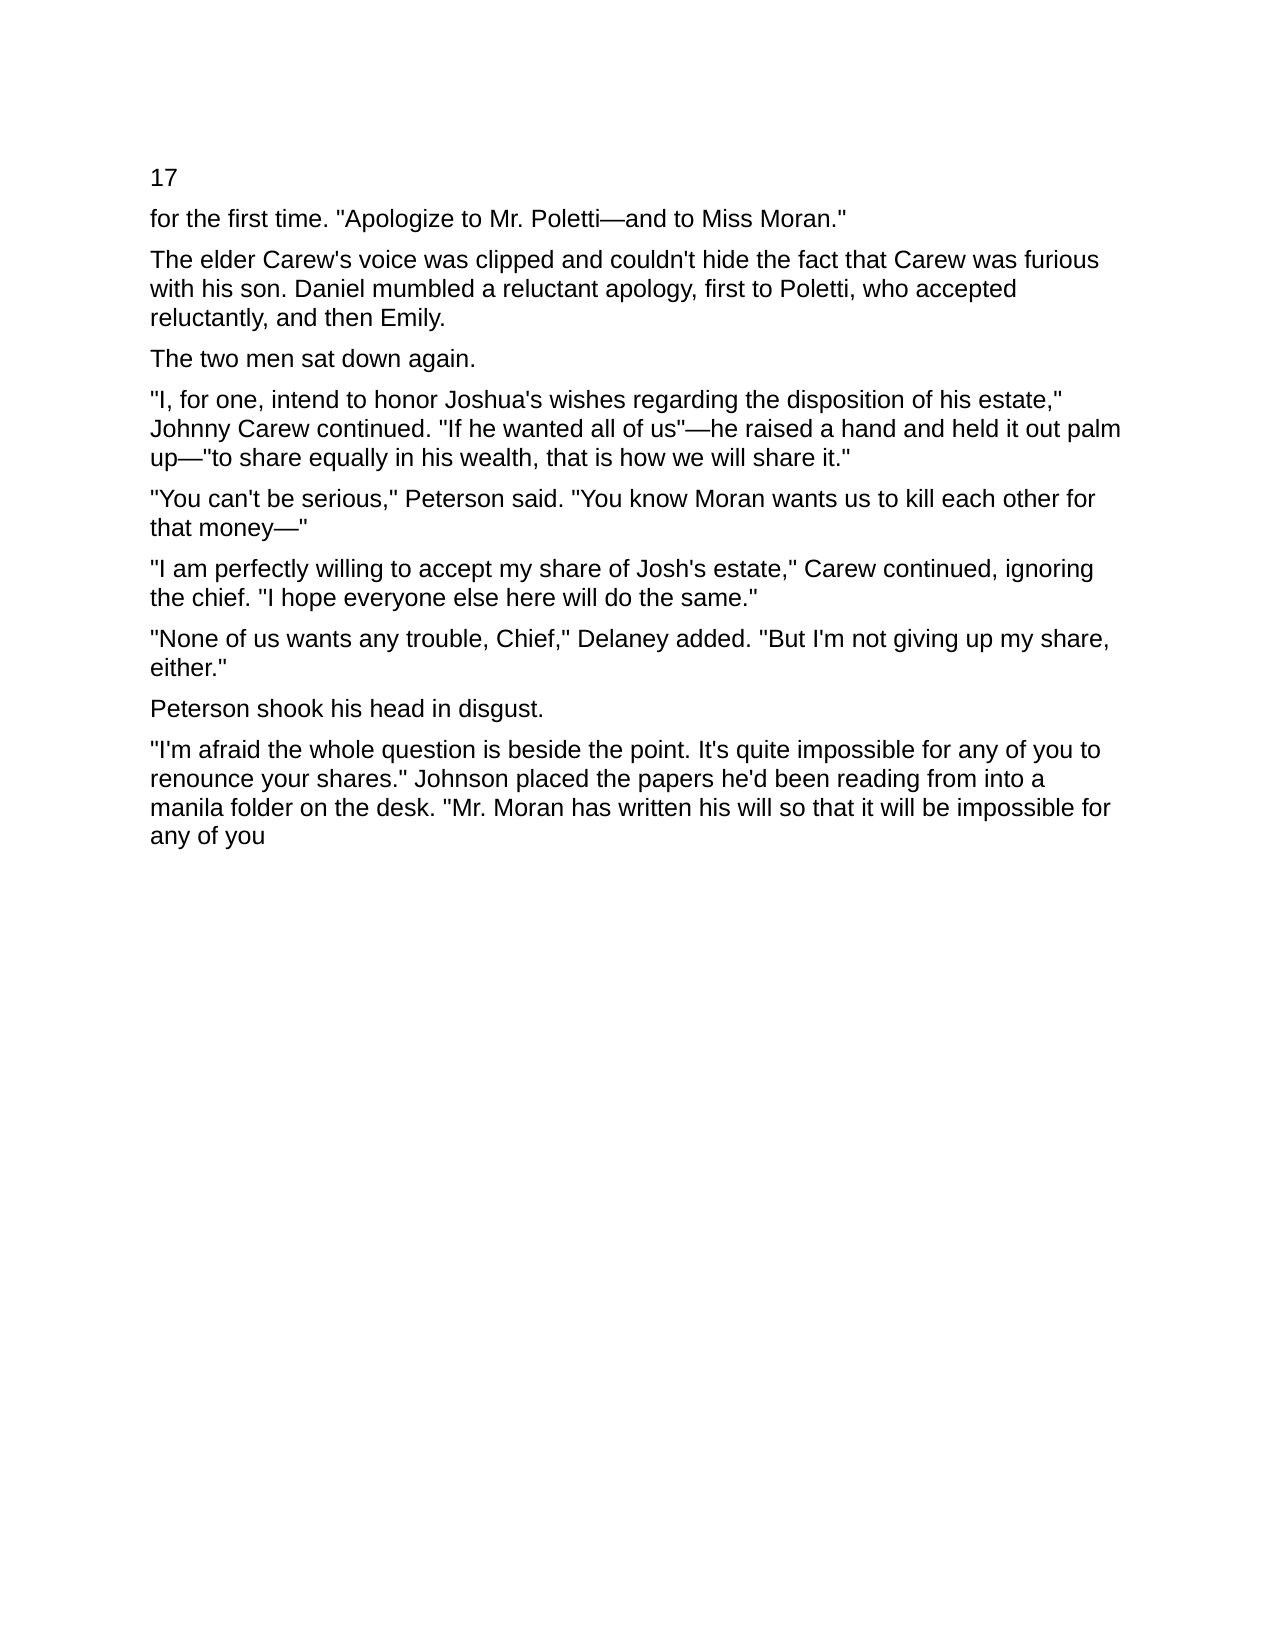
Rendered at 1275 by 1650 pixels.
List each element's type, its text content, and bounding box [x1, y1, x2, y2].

text "None of us wants any trouble, Chief," Delaney added. "But I'm not giving up my share, either." [150, 624, 1125, 681]
text "I am perfectly willing to accept my share of Josh's estate," Carew continued, ignoring the chief. "I hope everyone else here will do the same." [150, 554, 1125, 611]
text "I, for one, intend to honor Joshua's wishes regarding the disposition of his estate," Johnny Carew continued. "If he wanted all of us"—he raised a hand and held it out palm up—"to share equally in his wealth, that is how we will share it." [150, 385, 1125, 471]
text Peterson shook his head in disgust. [150, 694, 1125, 722]
text "You can't be serious," Peterson said. "You know Moran wants us to kill each other for that money—" [150, 484, 1125, 541]
text "I'm afraid the whole question is beside the point. It's quite impossible for any of you to renounce your shares." Johnson placed the papers he'd been reading from into a manila folder on the desk. "Mr. Moran has written his will so that it will be impossible for any of you [150, 735, 1125, 850]
text The two men sat down again. [150, 344, 1125, 372]
text 17 [150, 162, 1125, 191]
text for the first time. "Apologize to Mr. Poletti—and to Miss Moran." [150, 204, 1125, 232]
text The elder Carew's voice was clipped and couldn't hide the fact that Carew was furious with his son. Daniel mumbled a reluctant apology, first to Poletti, who accepted reluctantly, and then Emily. [150, 245, 1125, 331]
